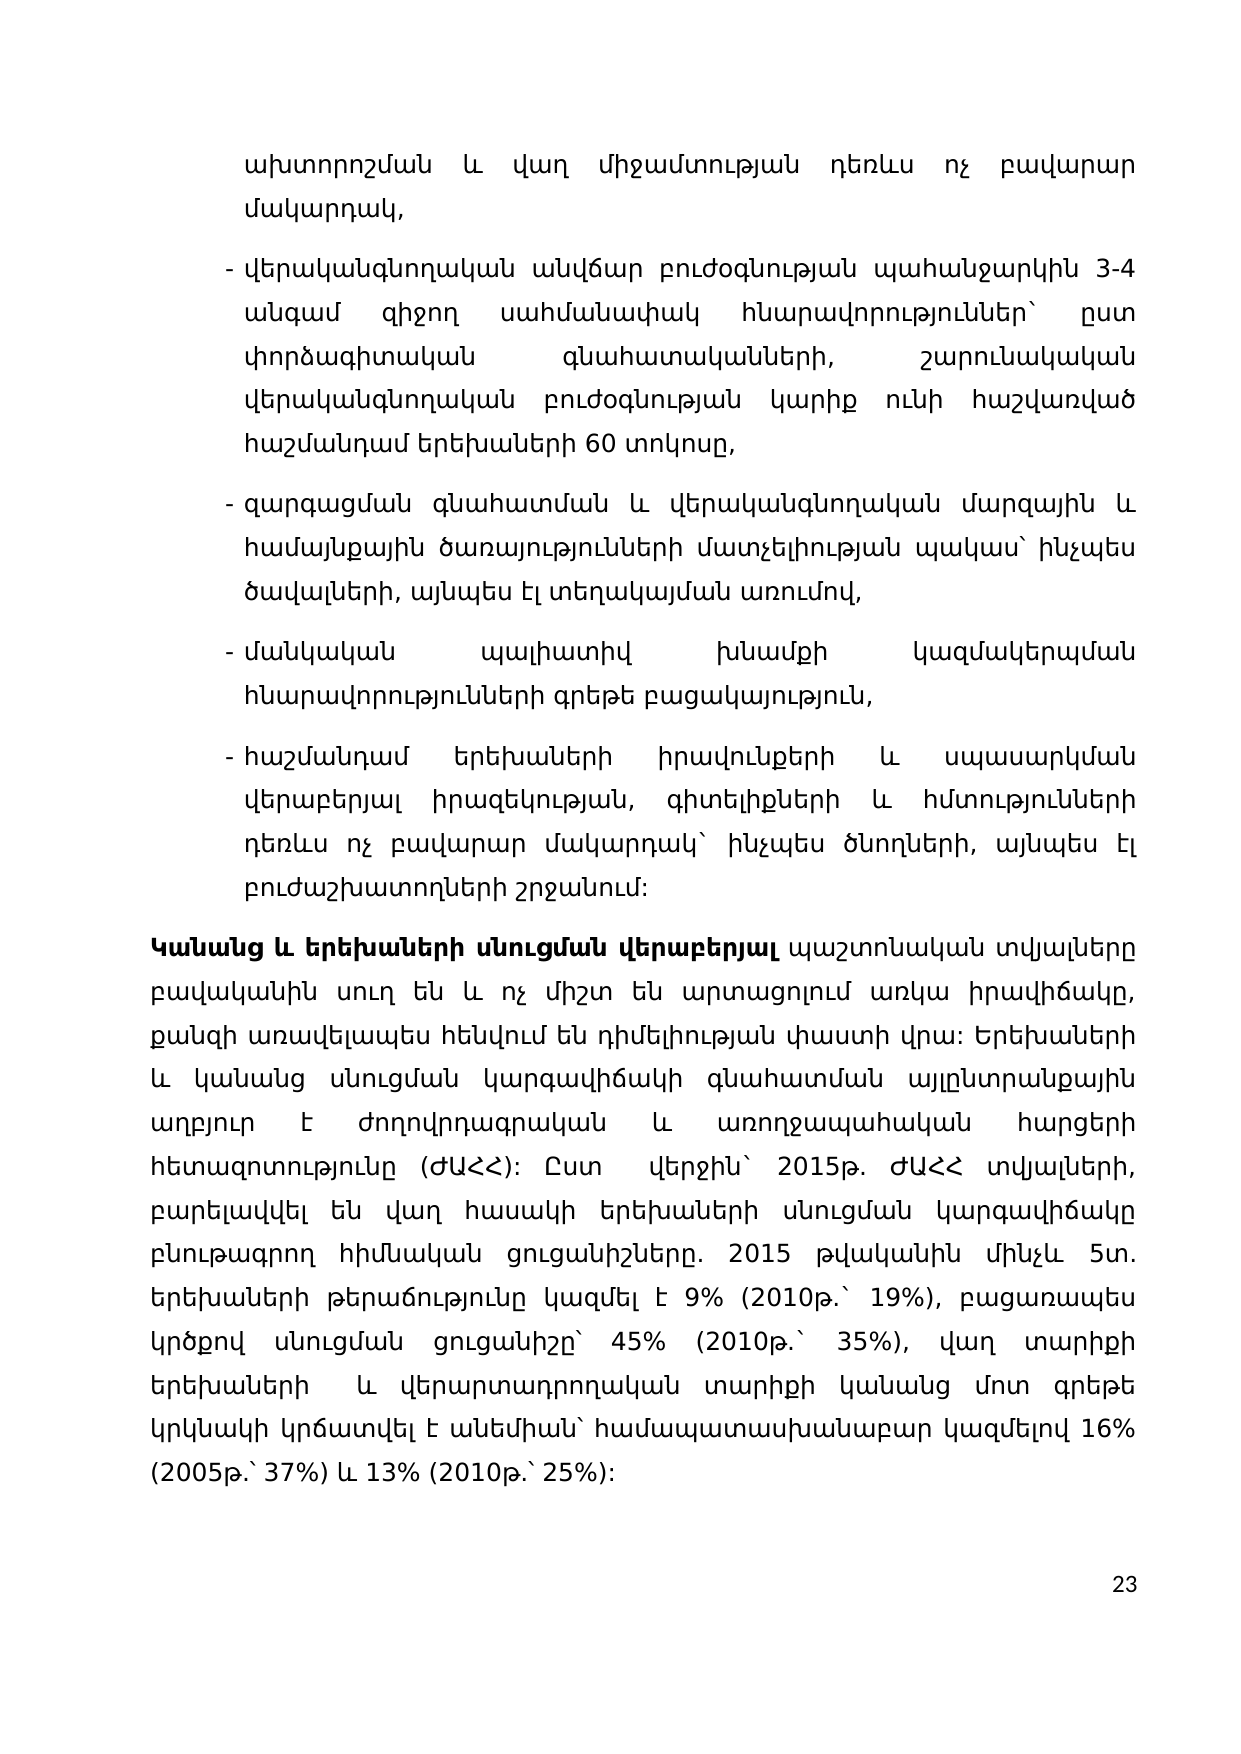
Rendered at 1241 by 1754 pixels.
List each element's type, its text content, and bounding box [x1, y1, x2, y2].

text Կանանց և երեխաների սնուցման վերաբերյալ պաշտոնական տվյալները բավականին սուղ են և ոչ միշտ են արտացոլում առկա իրավիճակը, քանզի առավելապես հենվում են դիմելիության փաստի վրա: Երեխաների և կանանց սնուցման կարգավիճակի գնահատման այլընտրանքային աղբյուր է ժողովրդագրական և առողջապահական հարցերի հետազոտությունը (ԺԱՀՀ): Ըստ վերջին` 2015թ. ԺԱՀՀ տվյալների, բարելավվել են վաղ հասակի երեխաների սնուցման կարգավիճակը բնութագրող հիմնական ցուցանիշները. 2015 թվականին մինչև 5տ. երեխաների թերաճությունը կազմել է 9% (2010թ.` 19%), բացառապես կրծքով սնուցման ցուցանիշը՝ 45% (2010թ.` 35%), վաղ տարիքի երեխաների և վերարտադրողական տարիքի կանանց մոտ գրեթե կրկնակի կրճատվել է անեմիան՝ համապատասխանաբար կազմելով 16% (2005թ.՝ 37%) և 13% (2010թ.՝ 25%): [150, 933, 1137, 1487]
text - զարգացման գնահատման և վերականգնողական մարզային և համայնքային ծառայությունների մատչելիության պակաս՝ ինչպես ծավալների, այնպես էլ տեղակայման առումով, [225, 489, 1137, 606]
text - հաշմանդամ երեխաների իրավունքերի և սպասարկման վերաբերյալ իրազեկության, գիտելիքների և հմտությունների դեռևս ոչ բավարար մակարդակ` ինչպես ծնողների, այնպես էլ բուժաշխատողների շրջանում: [225, 742, 1137, 902]
text - վերականգնողական անվճար բուժօգնության պահանջարկին 3-4 անգամ զիջող սահմանափակ հնարավորություններ` ըստ փորձագիտական գնահատականների, շարունակական վերականգնողական բուժօգնության կարիք ունի հաշվառված հաշմանդամ երեխաների 60 տոկոսը, [225, 254, 1137, 458]
text - մանկական պալիատիվ խնամքի կազմակերպման հնարավորությունների գրեթե բացակայություն, [225, 637, 1137, 710]
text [225, 150, 1137, 223]
